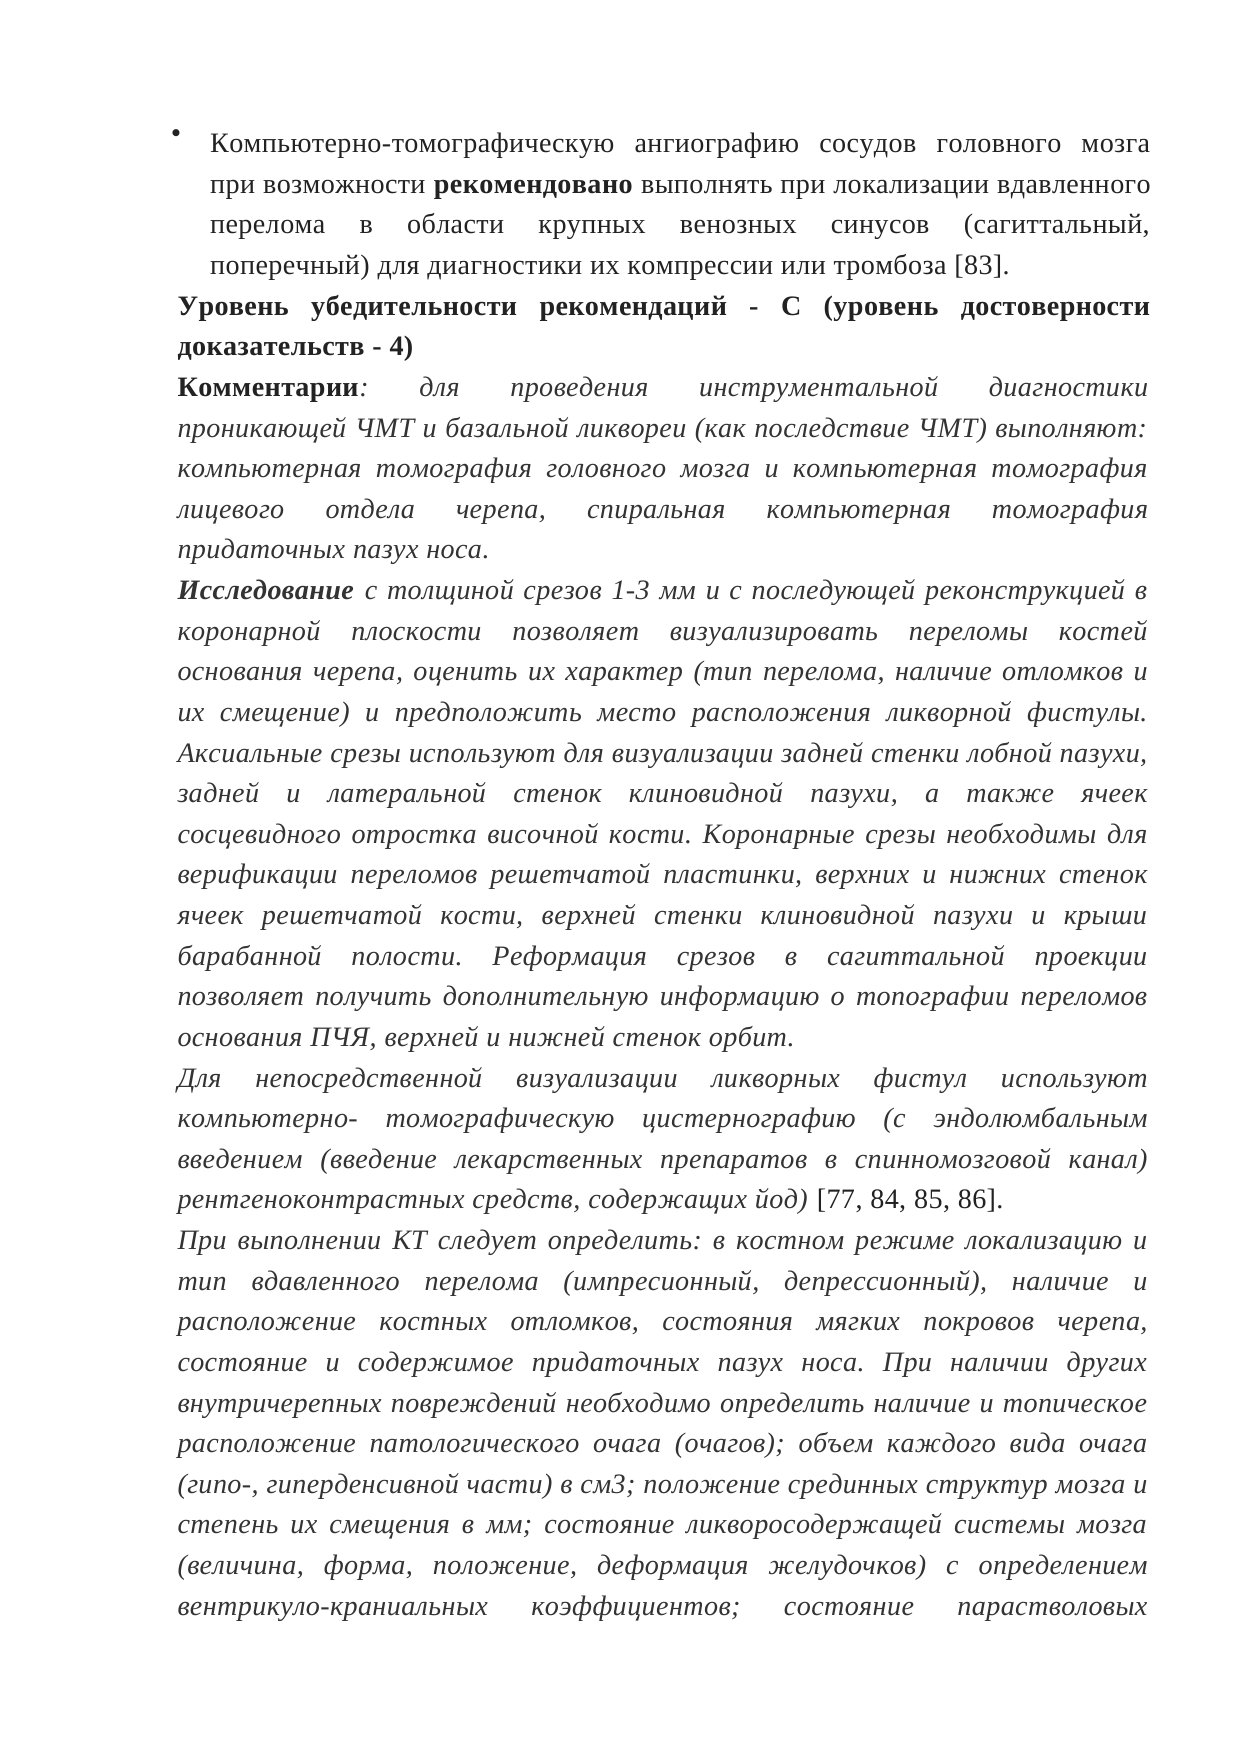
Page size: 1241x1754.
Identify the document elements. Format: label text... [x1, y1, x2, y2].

text Для непосредственной визуализации ликворных фистул используют компьютерно- томографическую цистернографию (с эндолюмбальным введением (введение лекарственных препаратов в спинномозговой канал) рентгеноконтрастных средств, содержащих йод) [77, 84, 85, 86]. [177, 1052, 1152, 1215]
text Комментарии: для проведения инструментальной диагностики проникающей ЧМТ и базальной ликвореи (как последствие ЧМТ) выполняют: компьютерная томография головного мозга и компьютерная томография лицевого отдела черепа, спиральная компьютерная томография придаточных пазух носа. [177, 362, 1152, 565]
list Компьютерно-томографическую ангиографию сосудов головного мозга при возможности рекомендовано выполнять при локализации вдавленного перелома в области крупных венозных синусов (сагиттальный, поперечный) для диагностики их компрессии или тромбоза [83]. [172, 118, 1152, 281]
text Уровень убедительности рекомендаций - С (уровень достоверности доказательств - 4) [177, 281, 1152, 362]
text Исследование с толщиной срезов 1-3 мм и с последующей реконструкцией в коронарной плоскости позволяет визуализировать переломы костей основания черепа, оценить их характер (тип перелома, наличие отломков и их смещение) и предположить место расположения ликворной фистулы. Аксиальные срезы используют для визуализации задней стенки лобной пазухи, задней и латеральной стенок клиновидной пазухи, а также ячеек сосцевидного отростка височной кости. Коронарные срезы необходимы для верификации переломов решетчатой пластинки, верхних и нижних стенок ячеек решетчатой кости, верхней стенки клиновидной пазухи и крыши барабанной полости. Реформация срезов в сагиттальной проекции позволяет получить дополнительную информацию о топографии переломов основания ПЧЯ, верхней и нижней стенок орбит. [177, 565, 1152, 1052]
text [177, 1215, 1152, 1621]
